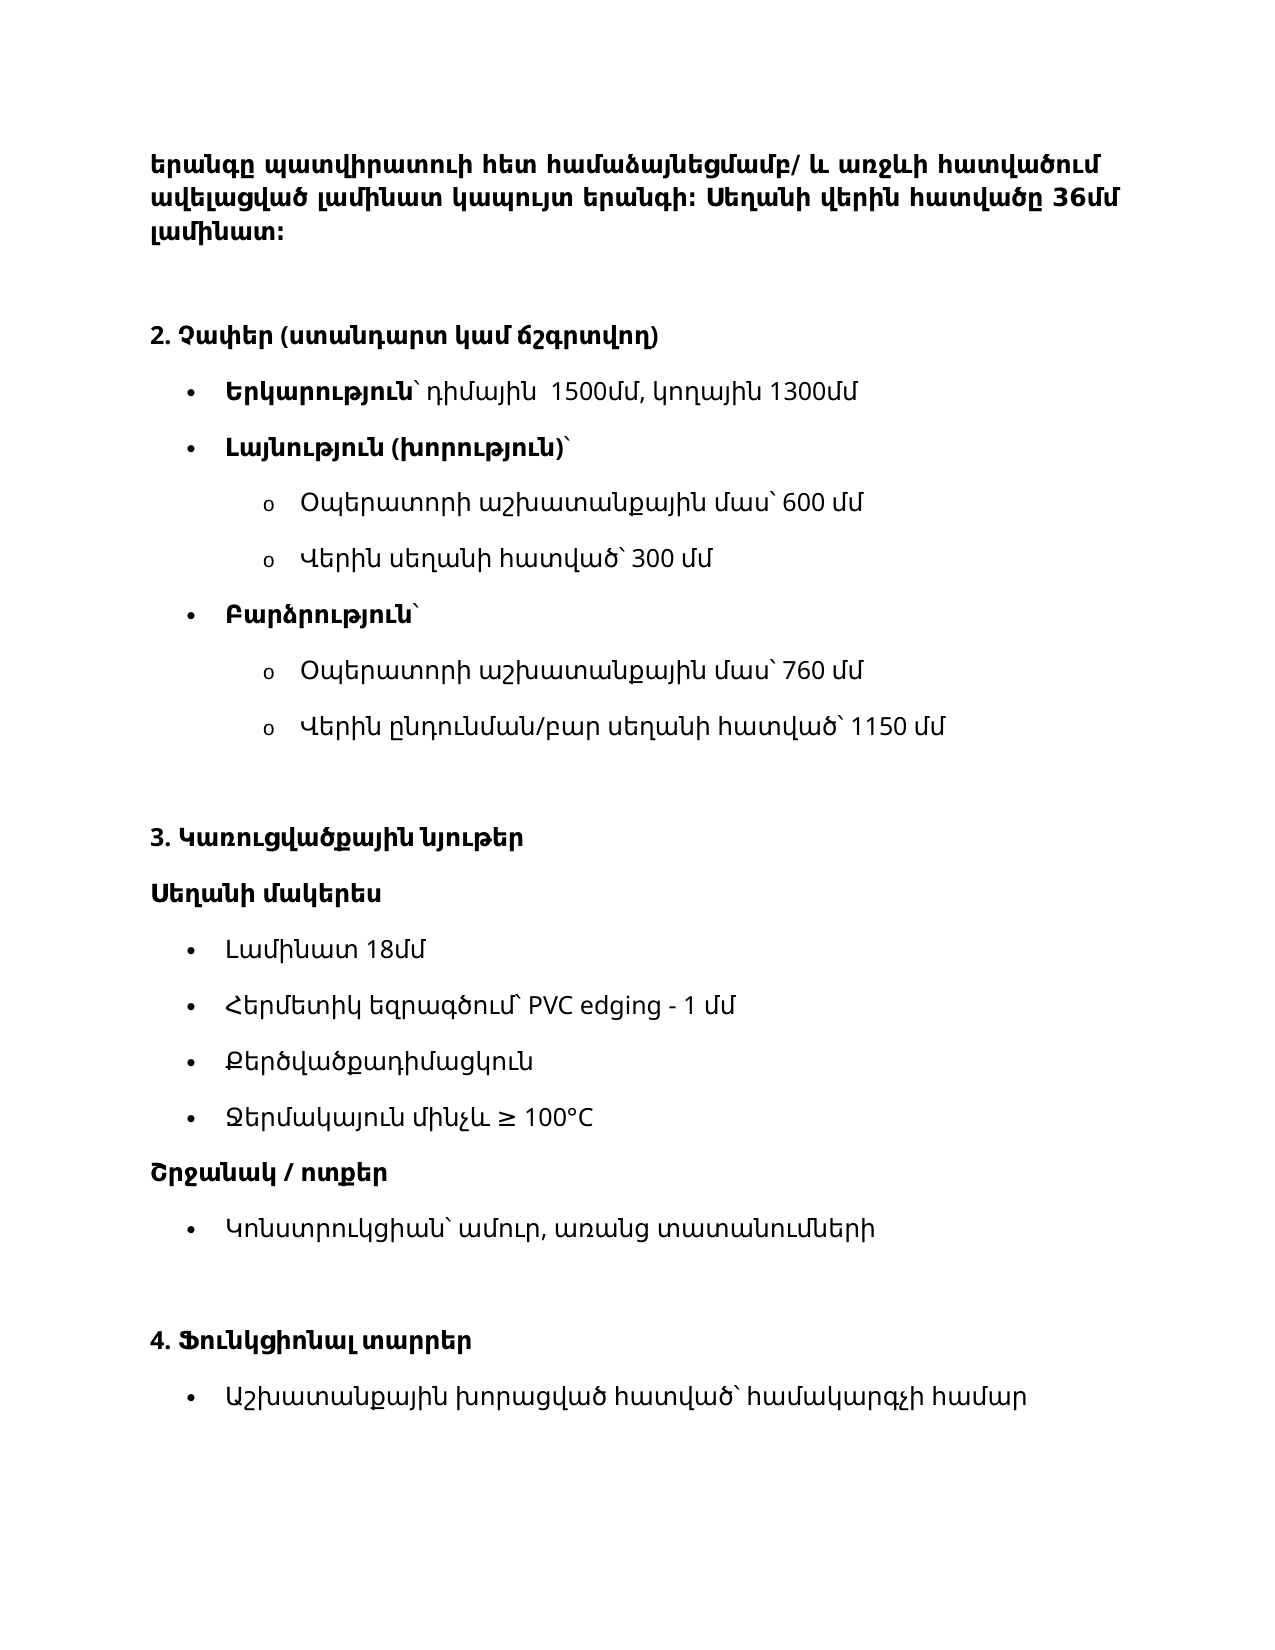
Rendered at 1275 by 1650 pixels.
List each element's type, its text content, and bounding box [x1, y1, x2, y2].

text Շրջանակ / ոտքեր [150, 1155, 1125, 1189]
list Օպերատորի աշխատանքային մաս՝ 600 մմ [262, 485, 1125, 519]
text 4. Ֆունկցիոնալ տարրեր [150, 1322, 1125, 1357]
list Վերին սեղանի հատված՝ 300 մմ [262, 541, 1125, 575]
list Կոնստրուկցիան՝ ամուր, առանց տատանումների [187, 1211, 1125, 1245]
list Օպերատորի աշխատանքային մաս՝ 760 մմ [262, 652, 1125, 687]
list Լայնություն (խորություն)՝ [187, 429, 1125, 463]
list Ջերմակայուն մինչև ≥ 100°C [187, 1099, 1125, 1133]
list Հերմետիկ եզրագծում՝ PVC edging - 1 մմ [187, 987, 1125, 1022]
text 2. Չափեր (ստանդարտ կամ ճշգրտվող) [150, 317, 1125, 352]
list Բարձրություն՝ [187, 597, 1125, 631]
list Վերին ընդունման/բար սեղանի հատված՝ 1150 մմ [262, 708, 1125, 742]
list Քերծվածքադիմացկուն [187, 1043, 1125, 1077]
text 3. Կառուցվածքային նյութեր [150, 820, 1125, 854]
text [150, 150, 1125, 246]
text Սեղանի մակերես [150, 876, 1125, 910]
list Աշխատանքային խորացված հատված՝ համակարգչի համար [187, 1378, 1125, 1412]
list Երկարություն՝ դիմային 1500մմ, կողային 1300մմ [187, 373, 1125, 407]
list Լամինատ 18մմ [187, 932, 1125, 966]
